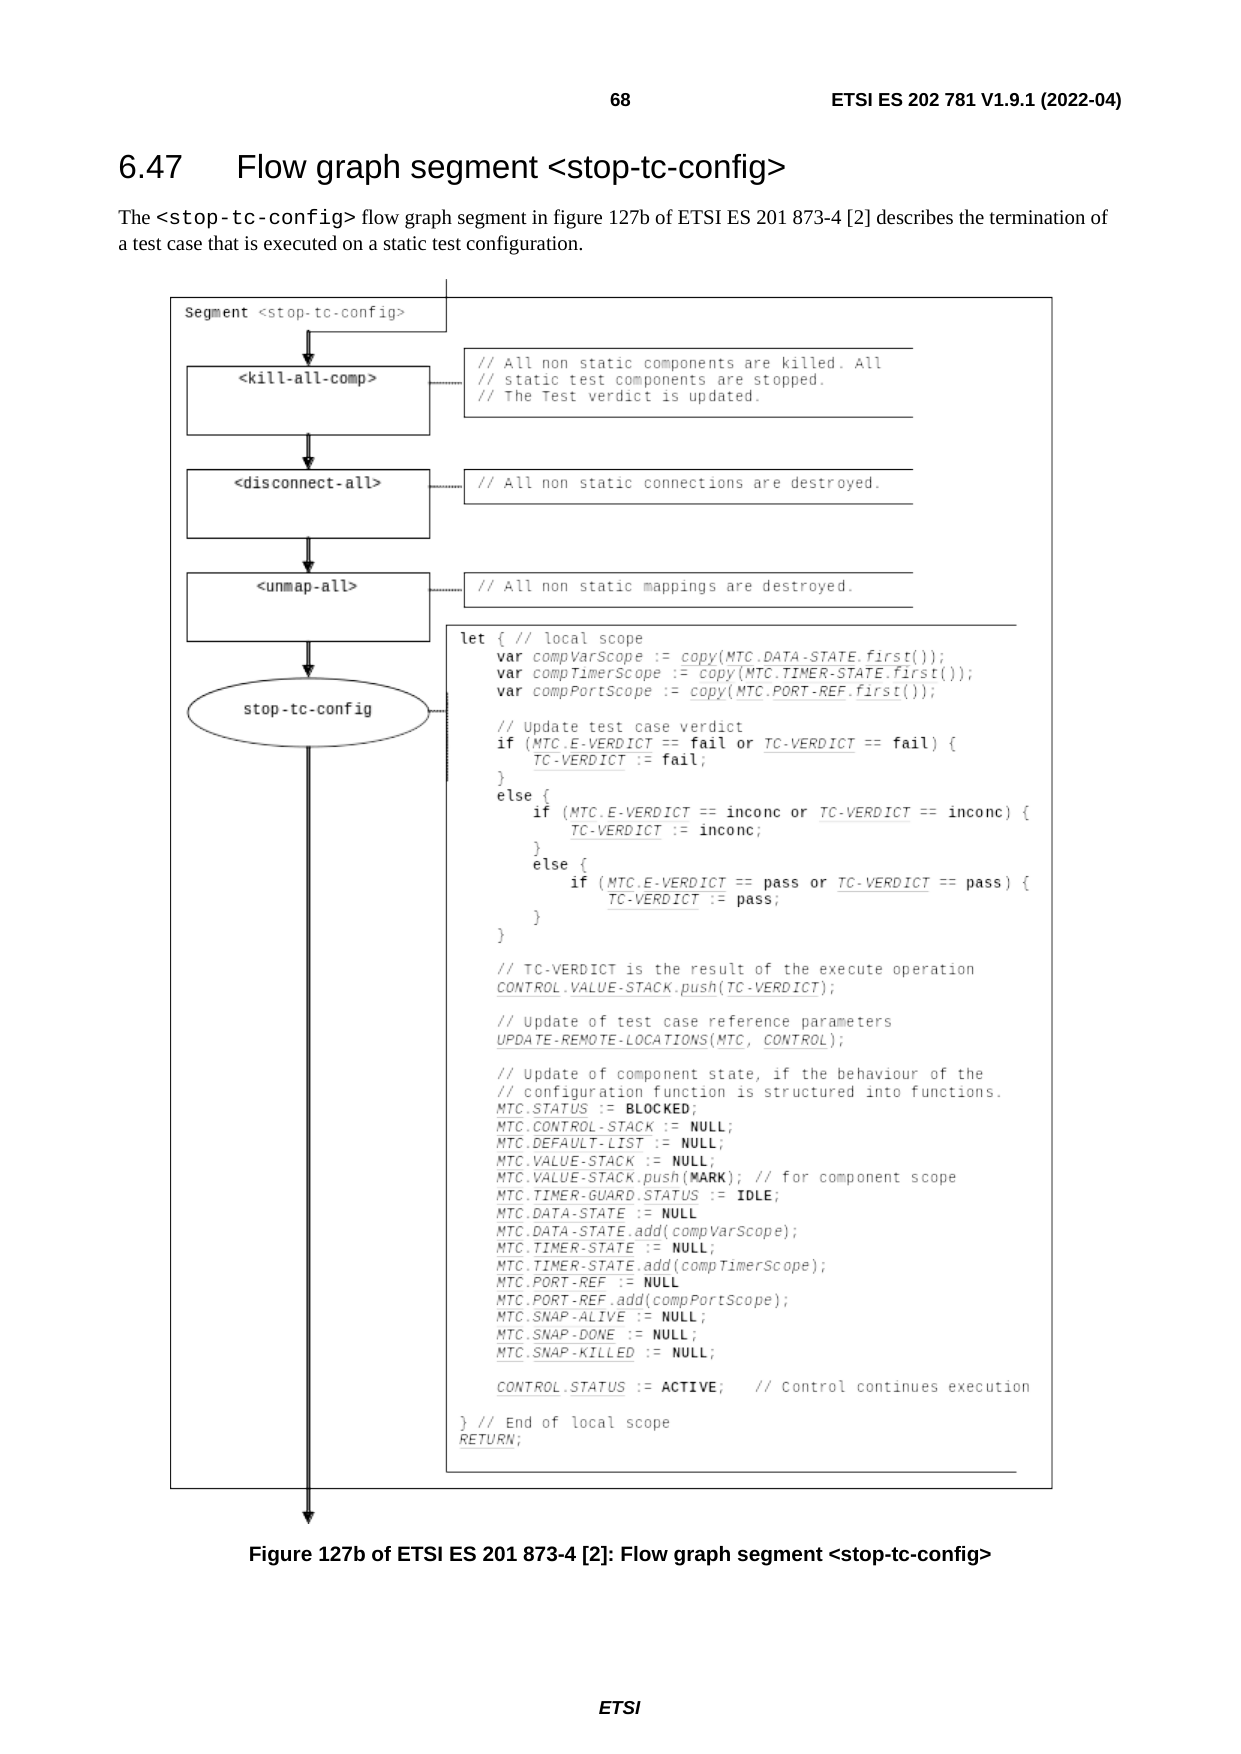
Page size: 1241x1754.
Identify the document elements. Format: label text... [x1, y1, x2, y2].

subtitle 6.47 Flow graph segment <stop-tc-config> [118, 148, 1122, 186]
text The <stop-tc-config> flow graph segment in figure 127b of ETSI ES 201 873-4 [2] describes the termination of a test case that is executed on a static test configuration. [118, 205, 1122, 254]
text Figure 127b of ETSI ES 201 873-4 [2]: Flow graph segment <stop-tc-config> [118, 1542, 1122, 1566]
